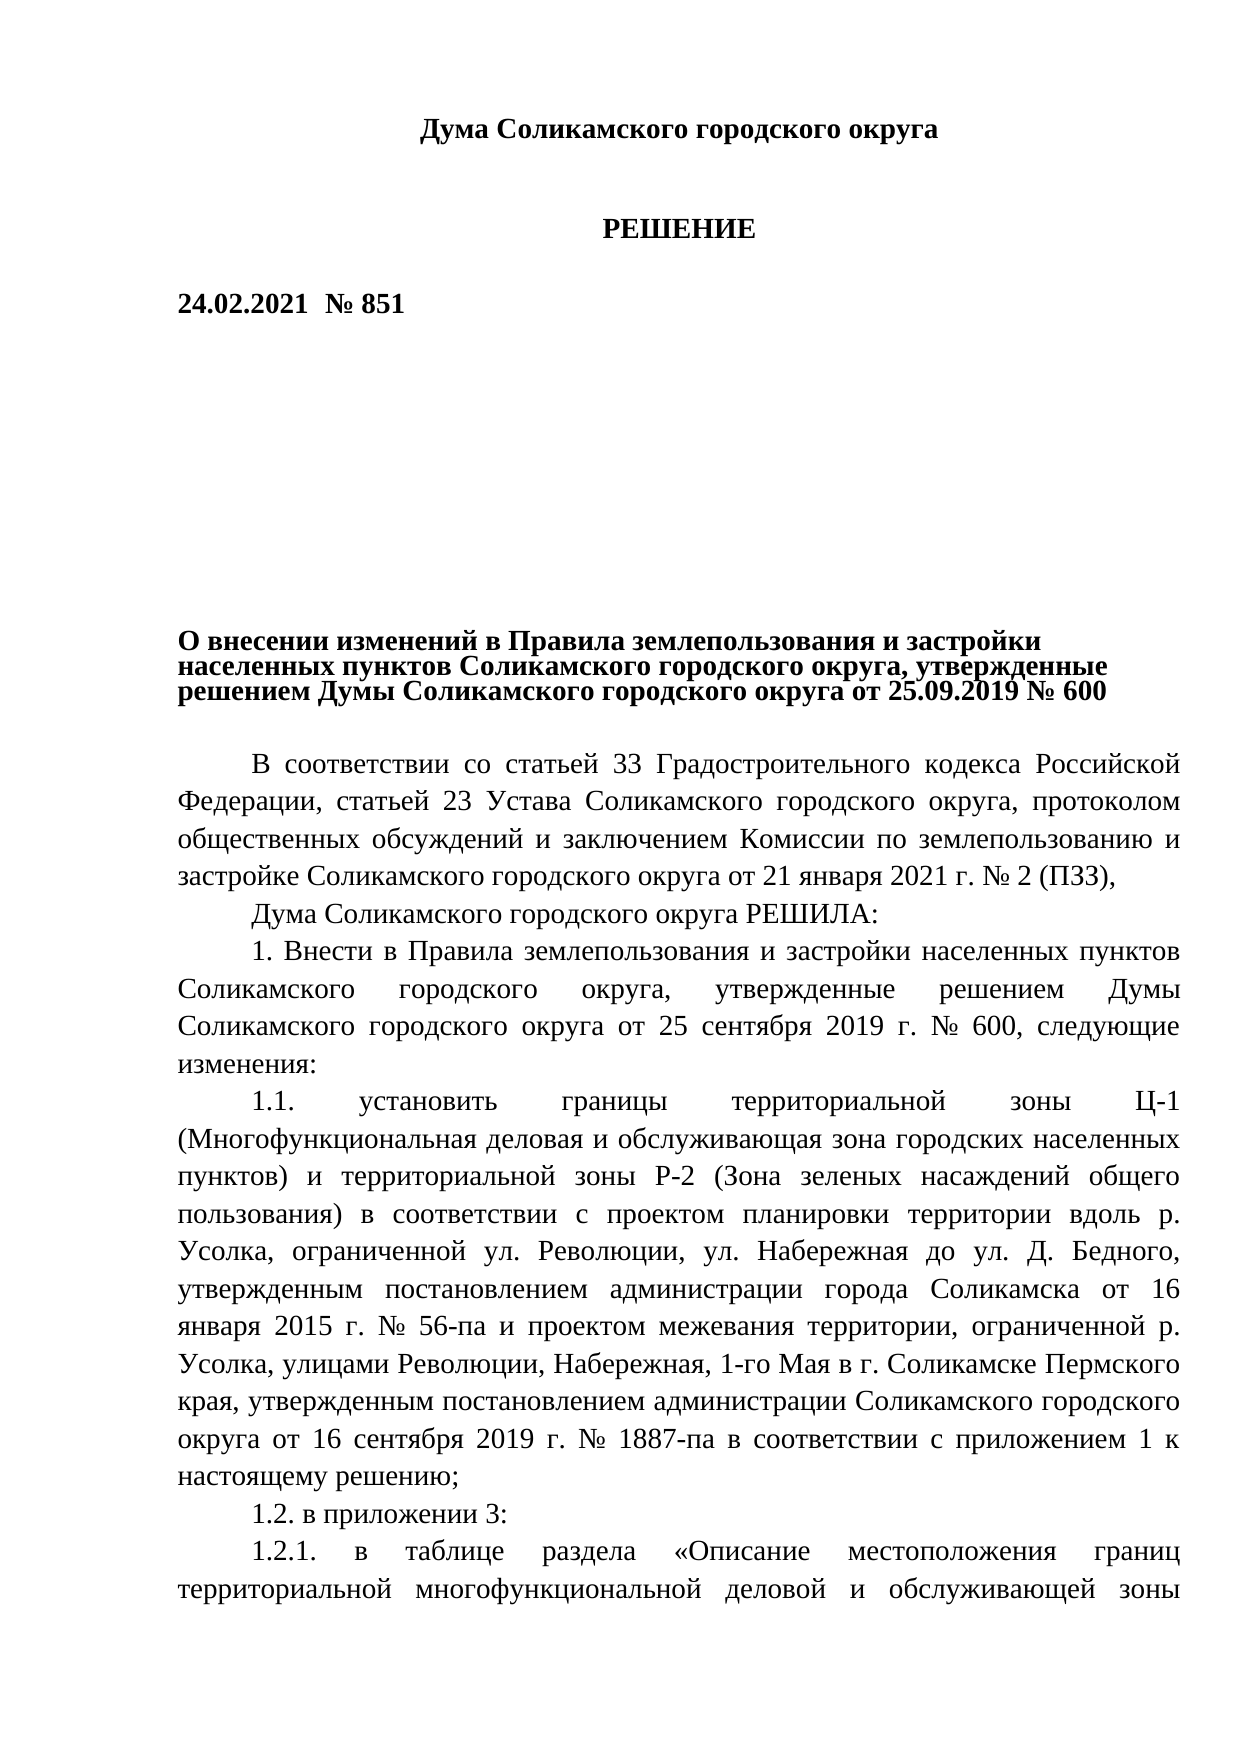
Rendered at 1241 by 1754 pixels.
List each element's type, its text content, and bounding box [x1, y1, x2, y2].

text Дума Соликамского городского округа РЕШИЛА: [177, 893, 1181, 931]
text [177, 1531, 1181, 1606]
text 1. Внести в Правила землепользования и застройки населенных пунктов Соликамского городского округа, утвержденные решением Думы Соликамского городского округа от 25 сентября 2019 г. № 600, следующие изменения: [177, 931, 1181, 1081]
text О внесении изменений в Правила землепользования и застройки населенных пунктов Соликамского городского округа, утвержденные решением Думы Соликамского городского округа от 25.09.2019 № 600 [177, 631, 1146, 706]
text 1.2. в приложении 3: [177, 1493, 1181, 1531]
text Дума Соликамского городского округа [177, 118, 1181, 143]
text 1.1. установить границы территориальной зоны Ц-1 (Многофункциональная деловая и обслуживающая зона городских населенных пунктов) и территориальной зоны Р-2 (Зона зеленых насаждений общего пользования) в соответствии с проектом планировки территории вдоль р. Усолка, ограниченной ул. Революции, ул. Набережная до ул. Д. Бедного, утвержденным постановлением администрации города Соликамска от 16 января 2015 г. № 56-па и проектом межевания территории, ограниченной р. Усолка, улицами Революции, Набережная, 1-го Мая в г. Соликамске Пермского края, утвержденным постановлением администрации Соликамского городского округа от 16 сентября 2019 г. № 1887-па в соответствии с приложением 1 к настоящему решению; [177, 1081, 1181, 1493]
text РЕШЕНИЕ [177, 218, 1181, 243]
text В соответствии со статьей 33 Градостроительного кодекса Российской Федерации, статьей 23 Устава Соликамского городского округа, протоколом общественных обсуждений и заключением Комиссии по землепользованию и застройке Соликамского городского округа от 21 января 2021 г. № 2 (ПЗЗ), [177, 743, 1181, 893]
text 24.02.2021 № 851 [177, 293, 1181, 318]
